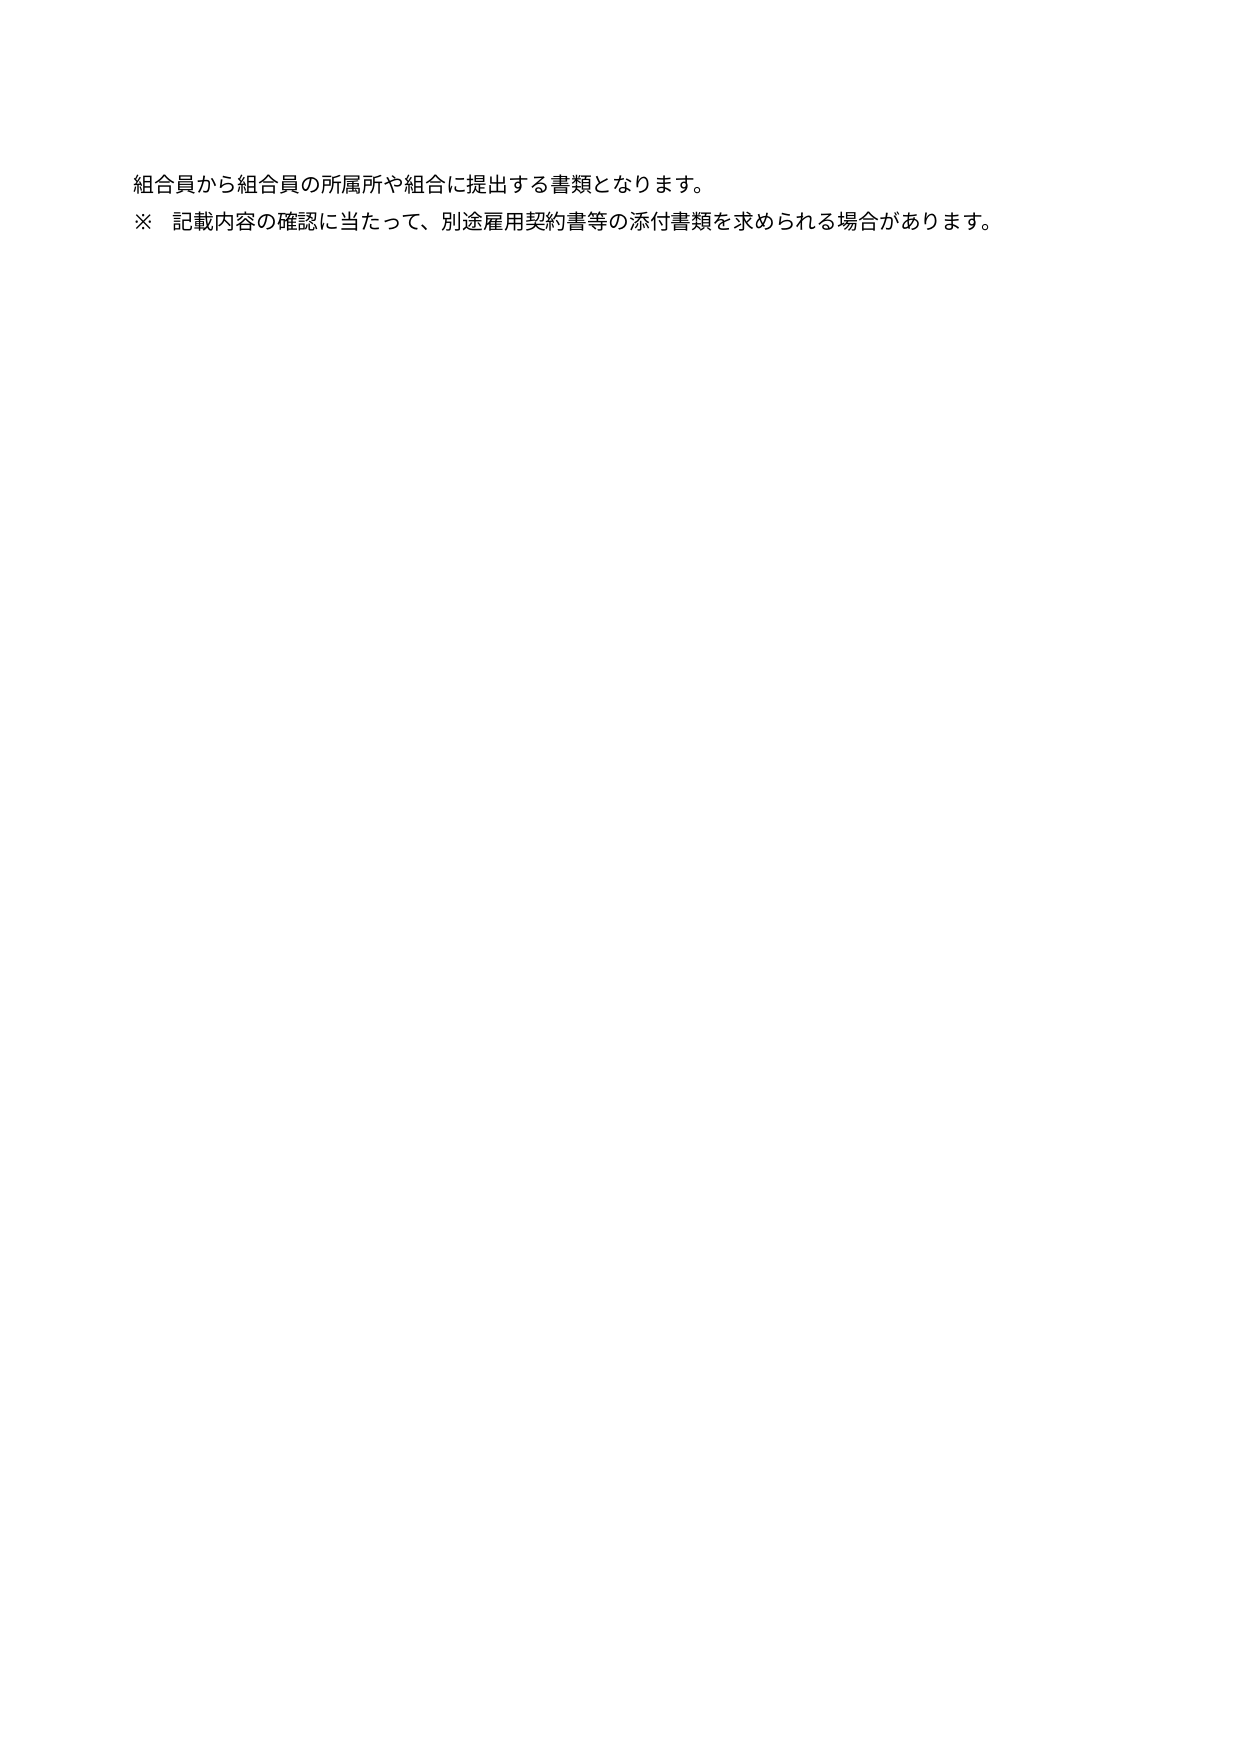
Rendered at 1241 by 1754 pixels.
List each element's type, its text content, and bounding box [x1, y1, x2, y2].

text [112, 164, 1128, 202]
text ※ 記載内容の確認に当たって、別途雇用契約書等の添付書類を求められる場合があります。 [134, 202, 1128, 239]
